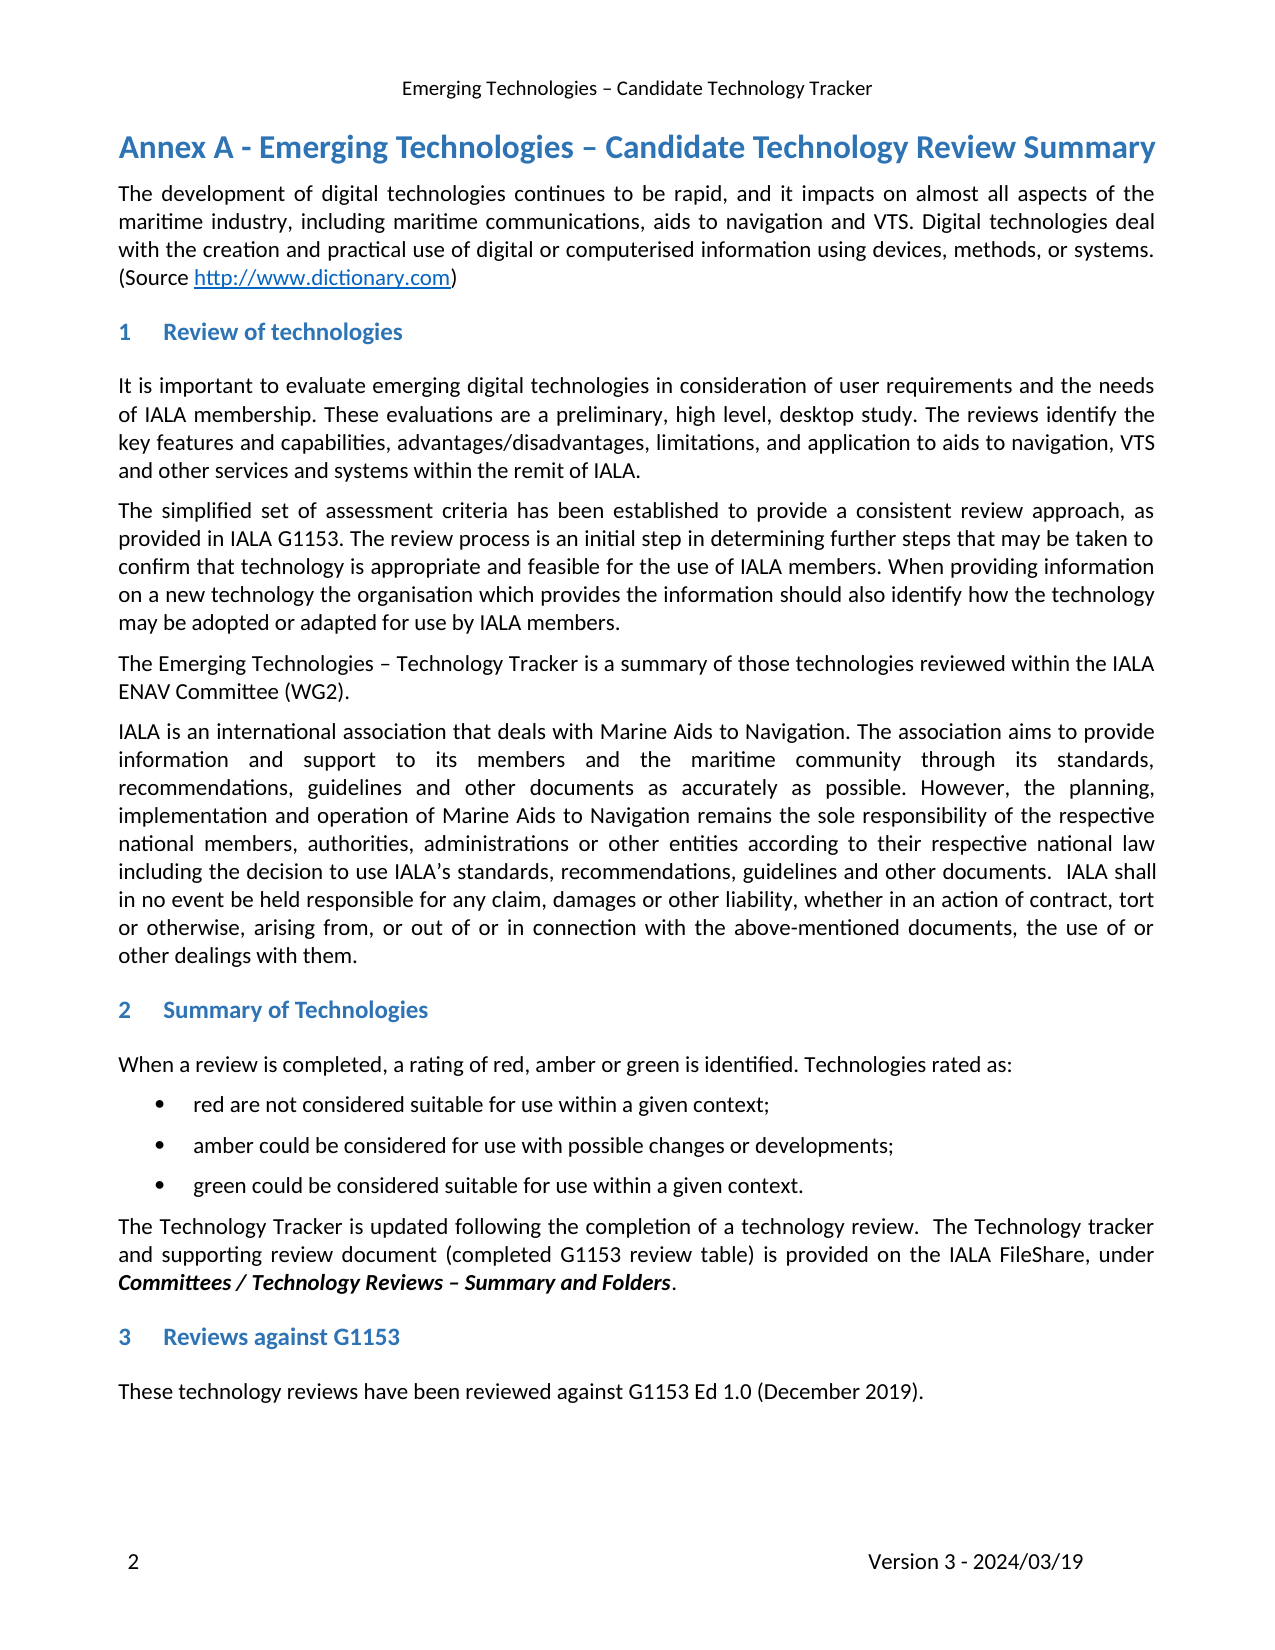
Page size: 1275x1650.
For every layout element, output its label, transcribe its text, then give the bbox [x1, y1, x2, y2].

subtitle Summary of Technologies [118, 994, 1157, 1025]
text IALA is an international association that deals with Marine Aids to Navigation. The association aims to provide information and support to its members and the maritime community through its standards, recommendations, guidelines and other documents as accurately as possible. However, the planning, implementation and operation of Marine Aids to Navigation remains the sole responsibility of the respective national members, authorities, administrations or other entities according to their respective national law including the decision to use IALA’s standards, recommendations, guidelines and other documents. IALA shall in no event be held responsible for any claim, damages or other liability, whether in an action of contract, tort or otherwise, arising from, or out of or in connection with the above-mentioned documents, the use of or other dealings with them. [118, 717, 1157, 969]
list red are not considered suitable for use within a given context; [156, 1091, 1157, 1119]
text When a review is completed, a rating of red, amber or green is identified. Technologies rated as: [118, 1050, 1157, 1078]
text The development of digital technologies continues to be rapid, and it impacts on almost all aspects of the maritime industry, including maritime communications, aids to navigation and VTS. Digital technologies deal with the creation and practical use of digital or computerised information using devices, methods, or systems. (Source http://www.dictionary.com) [118, 179, 1157, 291]
list amber could be considered for use with possible changes or developments; [156, 1131, 1157, 1159]
subtitle Review of technologies [118, 316, 1157, 347]
text The Technology Tracker is updated following the completion of a technology review. The Technology tracker and supporting review document (completed G1153 review table) is provided on the IALA FileShare, under Committees / Technology Reviews – Summary and Folders. [118, 1212, 1157, 1296]
text The simplified set of assessment criteria has been established to provide a consistent review approach, as provided in IALA G1153. The review process is an initial step in determining further steps that may be taken to confirm that technology is appropriate and feasible for the use of IALA members. When providing information on a new technology the organisation which provides the information should also identify how the technology may be adopted or adapted for use by IALA members. [118, 496, 1157, 636]
text The Emerging Technologies – Technology Tracker is a summary of those technologies reviewed within the IALA ENAV Committee (WG2). [118, 649, 1157, 705]
text These technology reviews have been reviewed against G1153 Ed 1.0 (December 2019). [118, 1377, 1157, 1405]
list green could be considered suitable for use within a given context. [156, 1172, 1157, 1200]
text It is important to evaluate emerging digital technologies in consideration of user requirements and the needs of IALA membership. These evaluations are a preliminary, high level, desktop study. The reviews identify the key features and capabilities, advantages/disadvantages, limitations, and application to aids to navigation, VTS and other services and systems within the remit of IALA. [118, 372, 1157, 484]
subtitle Reviews against G1153 [118, 1321, 1157, 1352]
title Annex A - Emerging Technologies – Candidate Technology Review Summary [118, 126, 1157, 167]
